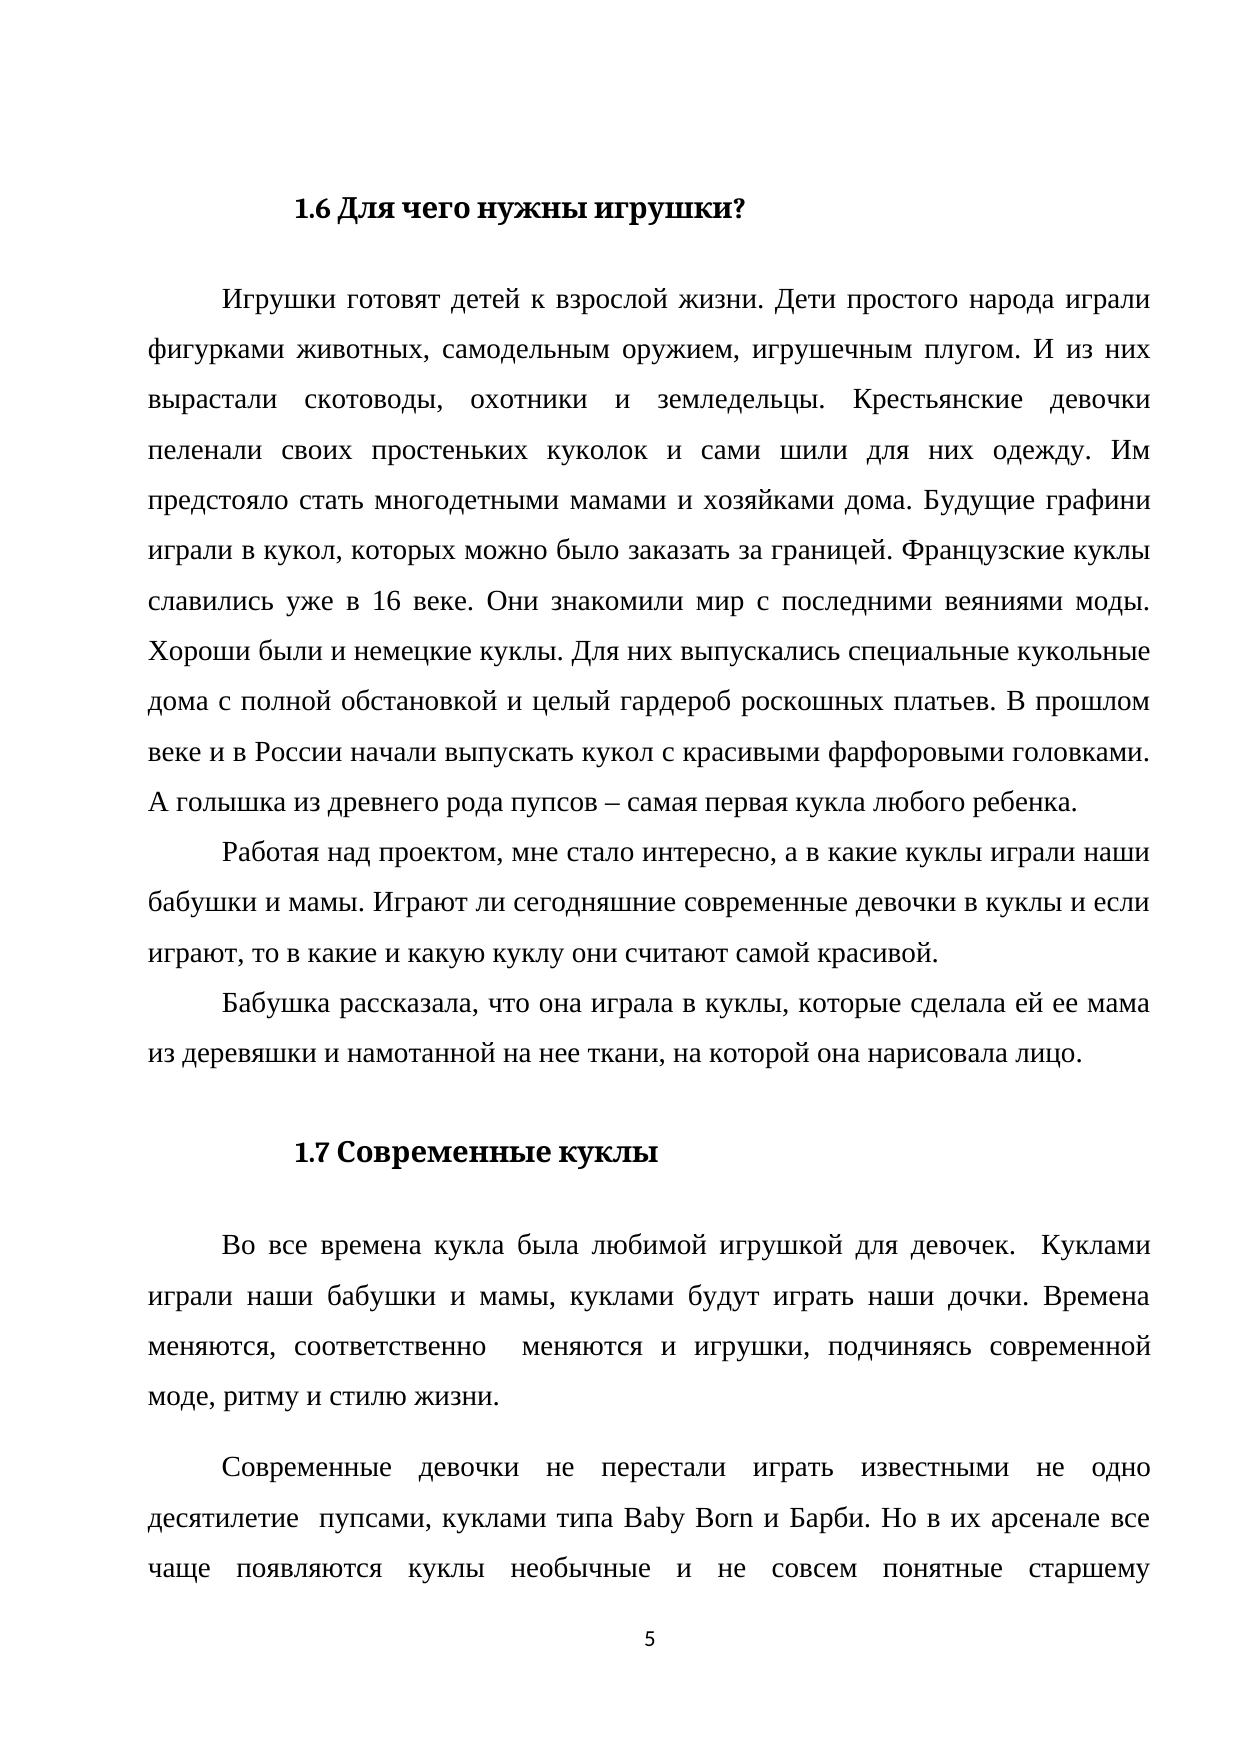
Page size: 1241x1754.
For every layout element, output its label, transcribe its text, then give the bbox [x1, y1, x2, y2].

subtitle 1.6 Для чего нужны игрушки? [221, 192, 1152, 226]
text Во все времена кукла была любимой игрушкой для девочек. Куклами играли наши бабушки и мамы, куклами будут играть наши дочки. Времена меняются, соответственно меняются и игрушки, подчиняясь современной моде, ритму и стилю жизни. [148, 1227, 1152, 1412]
text Работая над проектом, мне стало интересно, а в какие куклы играли наши бабушки и мамы. Играют ли сегодняшние современные девочки в куклы и если играют, то в какие и какую куклу они считают самой красивой. [148, 834, 1152, 968]
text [148, 1449, 1152, 1584]
subtitle 1.7 Современные куклы [221, 1136, 1152, 1169]
text Бабушка рассказала, что она играла в куклы, которые сделала ей ее мама из деревяшки и намотанной на нее ткани, на которой она нарисовала лицо. [148, 985, 1152, 1069]
list Игрушки готовят детей к взрослой жизни. Дети простого народа играли фигурками животных, самодельным оружием, игрушечным плугом. И из них вырастали скотоводы, охотники и земледельцы. Крестьянские девочки пеленали своих простеньких куколок и сами шили для них одежду. Им предстояло стать многодетными мамами и хозяйками дома. Будущие графини играли в кукол, которых можно было заказать за границей. Французские куклы славились уже в 16 веке. Они знакомили мир с последними веяниями моды. Хороши были и немецкие куклы. Для них выпускались специальные кукольные дома с полной обстановкой и целый гардероб роскошных платьев. В прошлом веке и в России начали выпускать кукол с красивыми фарфоровыми головками. А голышка из древнего рода пупсов – самая первая кукла любого ребенка. [148, 281, 1152, 817]
